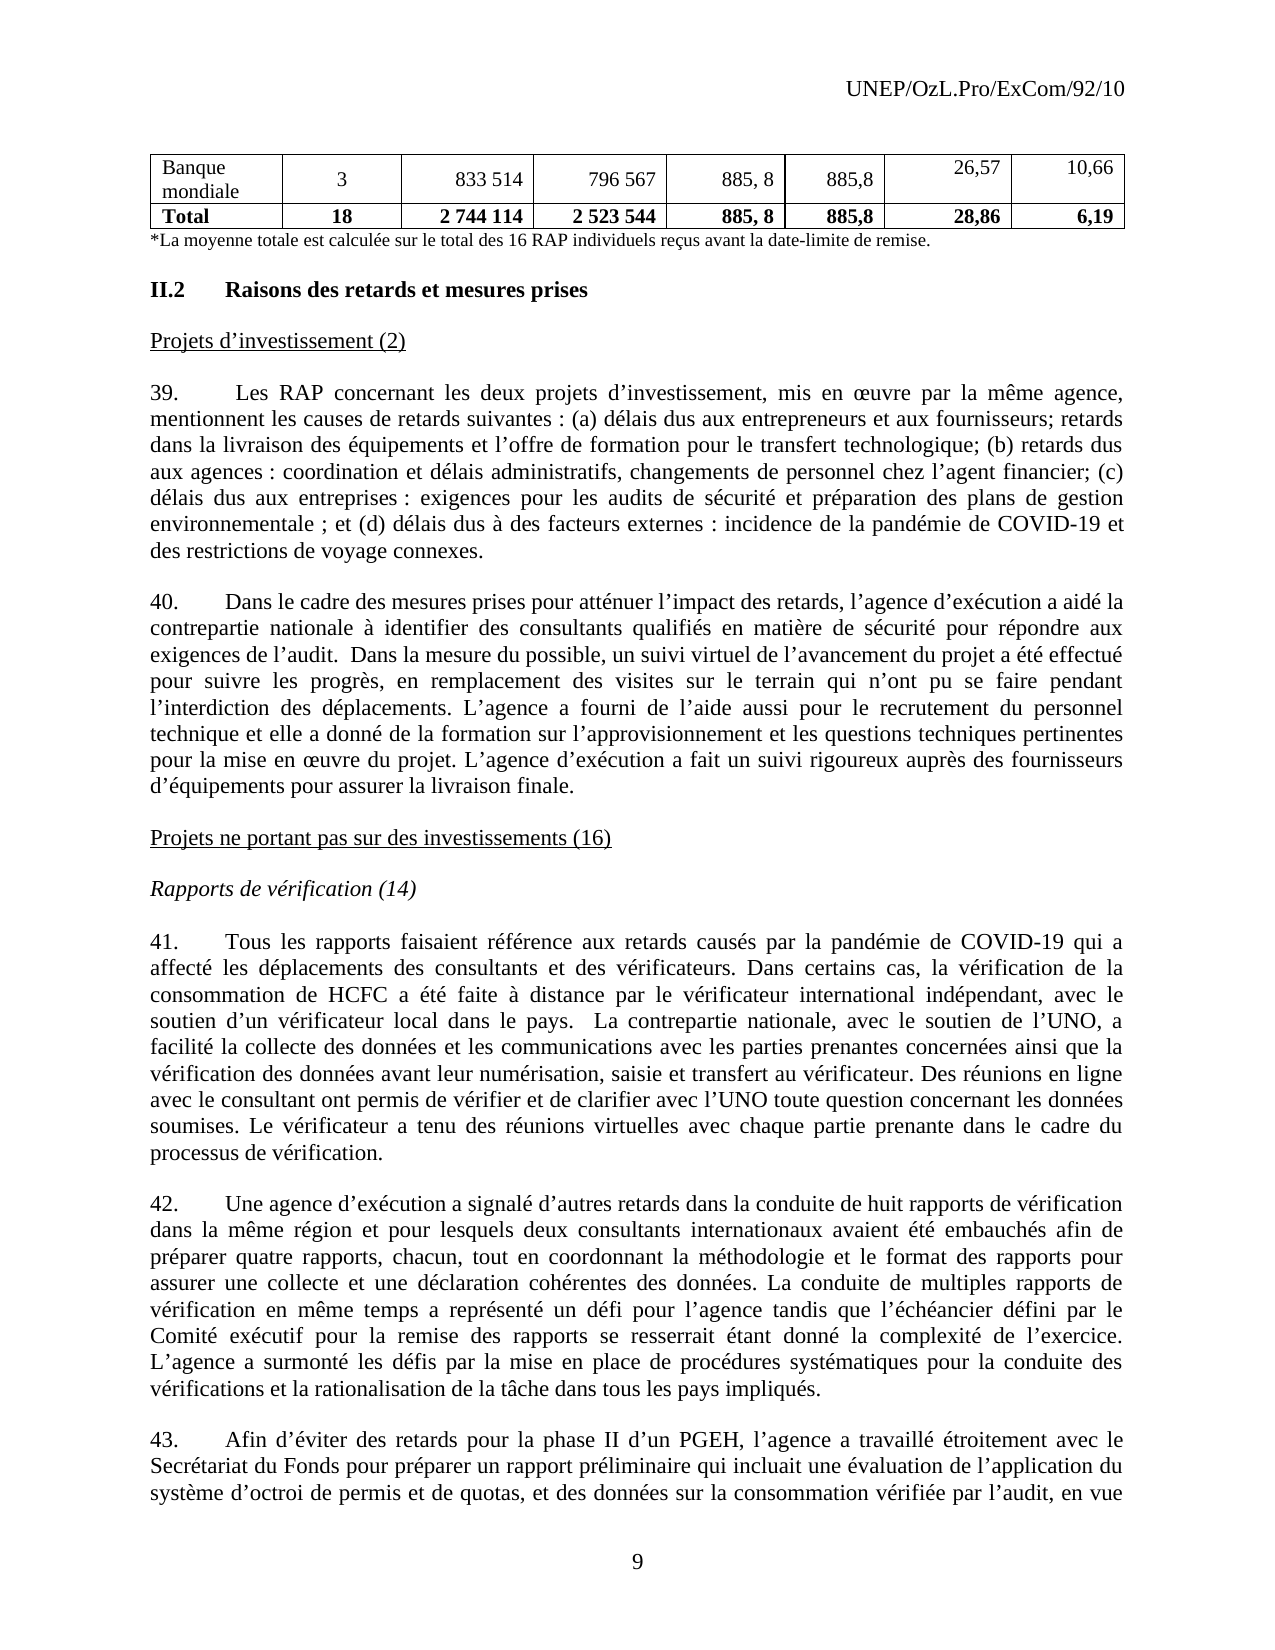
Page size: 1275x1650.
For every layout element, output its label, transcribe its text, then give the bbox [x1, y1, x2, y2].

table_cell 885, 8 [667, 204, 784, 228]
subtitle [150, 1426, 1125, 1505]
subtitle II.2 Raisons des retards et mesures prises [150, 276, 1125, 302]
table_cell 3 [283, 155, 401, 203]
table_cell 2 523 544 [534, 204, 666, 228]
table_cell Banque mondiale [151, 155, 282, 203]
text *La moyenne totale est calculée sur le total des 16 RAP individuels reçus avant la date-limite de remise. [150, 229, 1125, 251]
table_cell 18 [283, 204, 401, 228]
subtitle Les RAP concernant les deux projets d’investissement, mis en œuvre par la même agence, mentionnent les causes de retards suivantes : (a) délais dus aux entrepreneurs et aux fournisseurs; retards dans la livraison des équipements et l’offre de formation pour le transfert technologique; (b) retards dus aux agences : coordination et délais administratifs, changements de personnel chez l’agent financier; (c) délais dus aux entreprises : exigences pour les audits de sécurité et préparation des plans de gestion environnementale ; et (d) délais dus à des facteurs externes : incidence de la pandémie de COVID-19 et des restrictions de voyage connexes. [150, 379, 1125, 563]
table_cell 885,8 [786, 204, 884, 228]
table_cell 28,86 [885, 204, 1011, 228]
table_cell 6,19 [1012, 204, 1124, 228]
table_cell 796 567 [534, 155, 666, 203]
table_cell 10,66 [1012, 155, 1124, 203]
table_cell 885, 8 [667, 155, 784, 203]
table_cell 2 744 114 [402, 204, 533, 228]
subtitle Projets ne portant pas sur des investissements (16) [150, 824, 1125, 850]
table_cell 833 514 [402, 155, 533, 203]
subtitle Projets d’investissement (2) [150, 327, 1125, 354]
table_cell Total [151, 204, 282, 228]
table_cell 26,57 [885, 155, 1011, 203]
subtitle Une agence d’exécution a signalé d’autres retards dans la conduite de huit rapports de vérification dans la même région et pour lesquels deux consultants internationaux avaient été embauchés afin de préparer quatre rapports, chacun, tout en coordonnant la méthodologie et le format des rapports pour assurer une collecte et une déclaration cohérentes des données. La conduite de multiples rapports de vérification en même temps a représenté un défi pour l’agence tandis que l’échéancier défini par le Comité exécutif pour la remise des rapports se resserrait étant donné la complexité de l’exercice. L’agence a surmonté les défis par la mise en place de procédures systématiques pour la conduite des vérifications et la rationalisation de la tâche dans tous les pays impliqués. [150, 1190, 1125, 1401]
table_cell 885,8 [786, 155, 884, 203]
text Rapports de vérification (14) [150, 875, 1125, 902]
subtitle Tous les rapports faisaient référence aux retards causés par la pandémie de COVID-19 qui a affecté les déplacements des consultants et des vérificateurs. Dans certains cas, la vérification de la consommation de HCFC a été faite à distance par le vérificateur international indépendant, avec le soutien d’un vérificateur local dans le pays. La contrepartie nationale, avec le soutien de l’UNO, a facilité la collecte des données et les communications avec les parties prenantes concernées ainsi que la vérification des données avant leur numérisation, saisie et transfert au vérificateur. Des réunions en ligne avec le consultant ont permis de vérifier et de clarifier avec l’UNO toute question concernant les données soumises. Le vérificateur a tenu des réunions virtuelles avec chaque partie prenante dans le cadre du processus de vérification. [150, 928, 1125, 1165]
subtitle Dans le cadre des mesures prises pour atténuer l’impact des retards, l’agence d’exécution a aidé la contrepartie nationale à identifier des consultants qualifiés en matière de sécurité pour répondre aux exigences de l’audit. Dans la mesure du possible, un suivi virtuel de l’avancement du projet a été effectué pour suivre les progrès, en remplacement des visites sur le terrain qui n’ont pu se faire pendant l’interdiction des déplacements. L’agence a fourni de l’aide aussi pour le recrutement du personnel technique et elle a donné de la formation sur l’approvisionnement et les questions techniques pertinentes pour la mise en œuvre du projet. L’agence d’exécution a fait un suivi rigoureux auprès des fournisseurs d’équipements pour assurer la livraison finale. [150, 588, 1125, 799]
